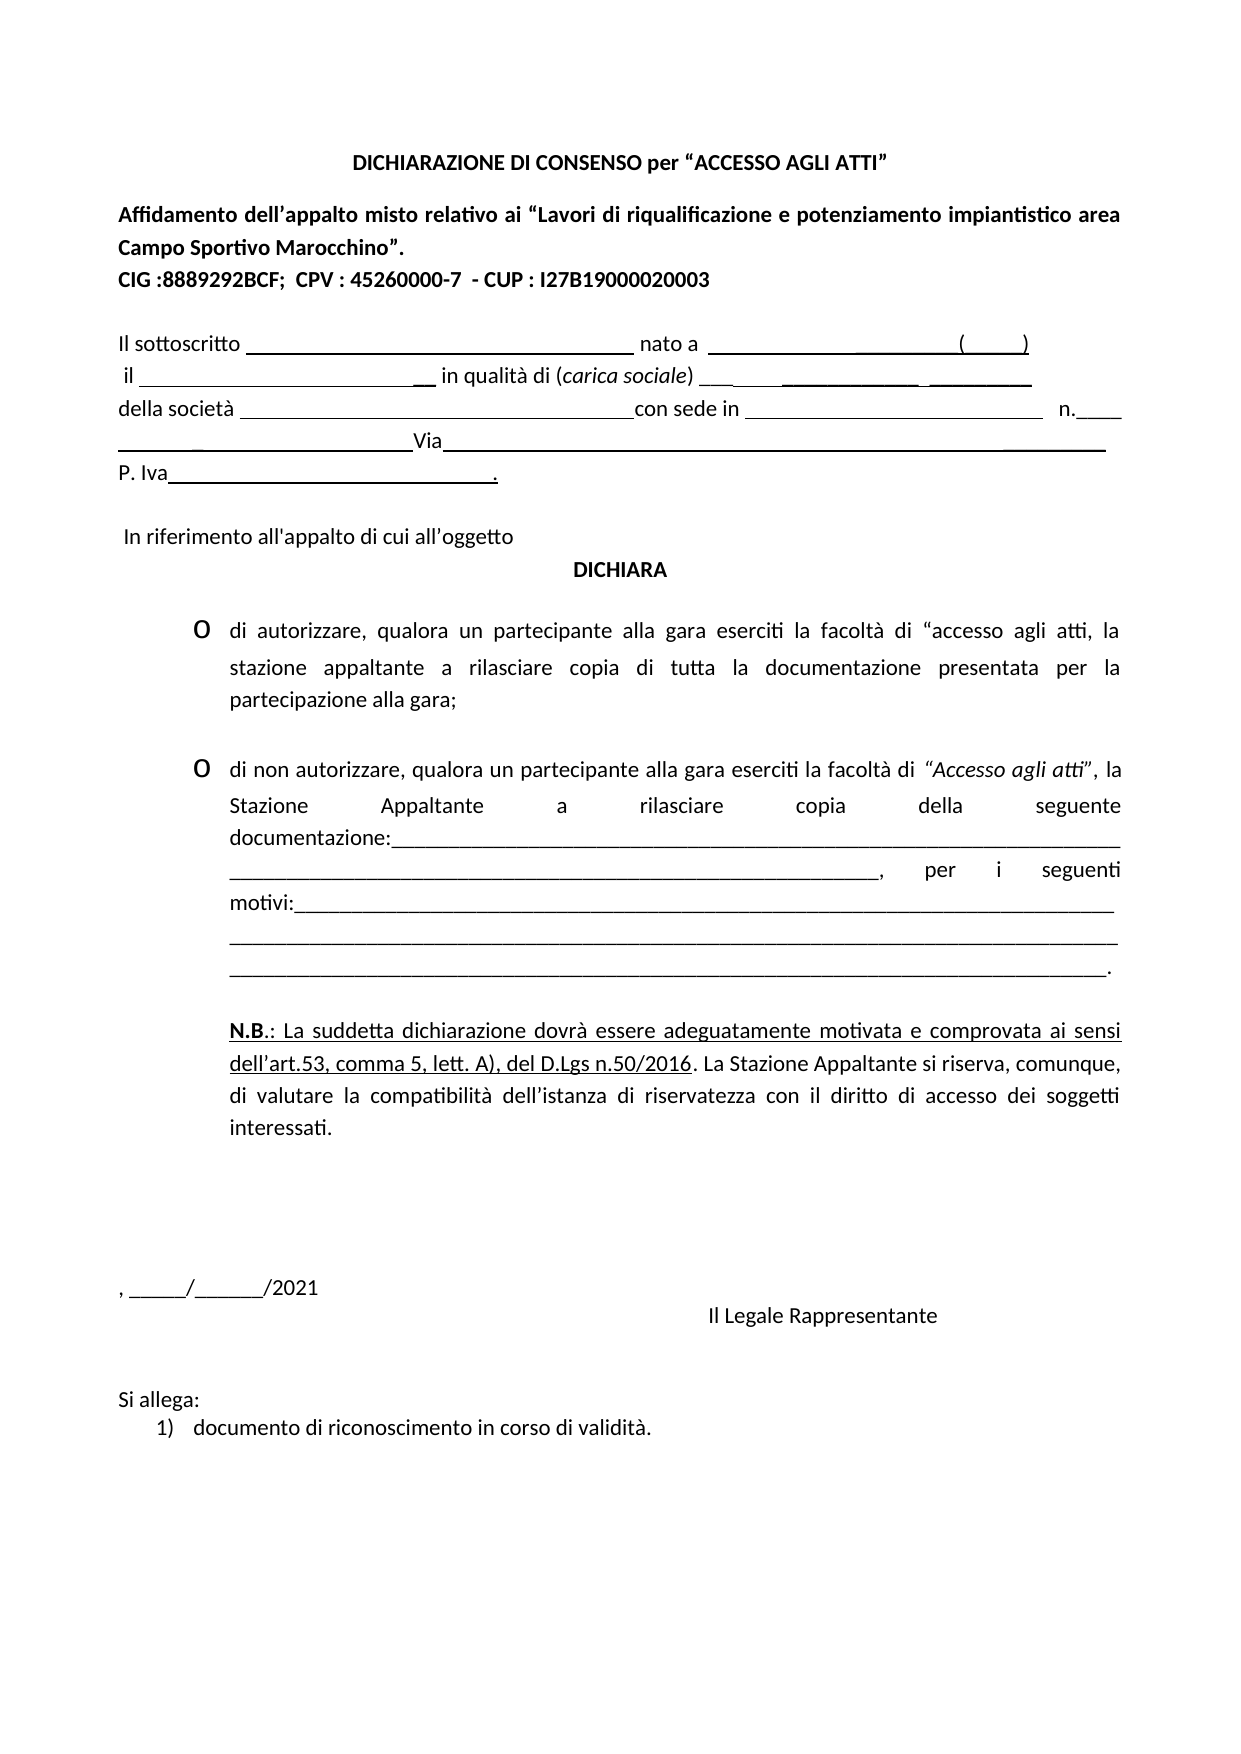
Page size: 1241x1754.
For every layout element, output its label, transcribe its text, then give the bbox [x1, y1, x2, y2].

list di non autorizzare, qualora un partecipante alla gara eserciti la facoltà di “Accesso agli atti”, la Stazione Appaltante a rilasciare copia della seguente documentazione:_________________________________________________________________________________________________________________________, per i seguenti motivi:___________________________________________________________________________________________________________________________________________________________________________________________________________________________________. [192, 749, 1122, 980]
text Affidamento dell’appalto misto relativo ai “Lavori di riqualificazione e potenziamento impiantistico area Campo Sportivo Marocchino”. [118, 201, 1122, 261]
list documento di riconoscimento in corso di validità. [156, 1413, 1122, 1441]
text DICHIARA [118, 555, 1122, 583]
text DICHIARAZIONE DI CONSENSO per “ACCESSO AGLI ATTI” [118, 148, 1122, 176]
text Il Legale Rappresentante [634, 1301, 1122, 1329]
text della società con sede in n.____ _ Via _________ [118, 394, 1122, 454]
text Si allega: [118, 1385, 1122, 1413]
text In riferimento all'appalto di cui all’oggetto [118, 522, 1122, 551]
list N.B.: La suddetta dichiarazione dovrà essere adeguatamente motivata e comprovata ai sensi dell’art.53, comma 5, lett. A), del D.Lgs n.50/2016. La Stazione Appaltante si riserva, comunque, di valutare la compatibilità dell’istanza di riservatezza con il diritto di accesso dei soggetti interessati. [229, 1042, 1122, 1141]
list di autorizzare, qualora un partecipante alla gara eserciti la facoltà di “accesso agli atti, la stazione appaltante a rilasciare copia di tutta la documentazione presentata per la partecipazione alla gara; [192, 611, 1122, 713]
text CIG :8889292BCF; CPV : 45260000-7 - CUP : I27B19000020003 [118, 265, 1122, 293]
text , _____/______/2021 [118, 1273, 1122, 1301]
text Il sottoscritto nato a _________(_____) [118, 329, 1122, 357]
text P. Iva . [118, 458, 1122, 486]
text il __ in qualità di (carica sociale) ___ ____________ _________ [118, 362, 1122, 389]
list N.B.: La suddetta dichiarazione dovrà essere adeguatamente motivata e comprovata ai sensi dell’art.53, comma 5, lett. A), del D.Lgs n.50/2016. La Stazione Appaltante si riserva, comunque, di valutare la compatibilità dell’istanza di riservatezza con il diritto di accesso dei soggetti interessati. [229, 1017, 1122, 1041]
